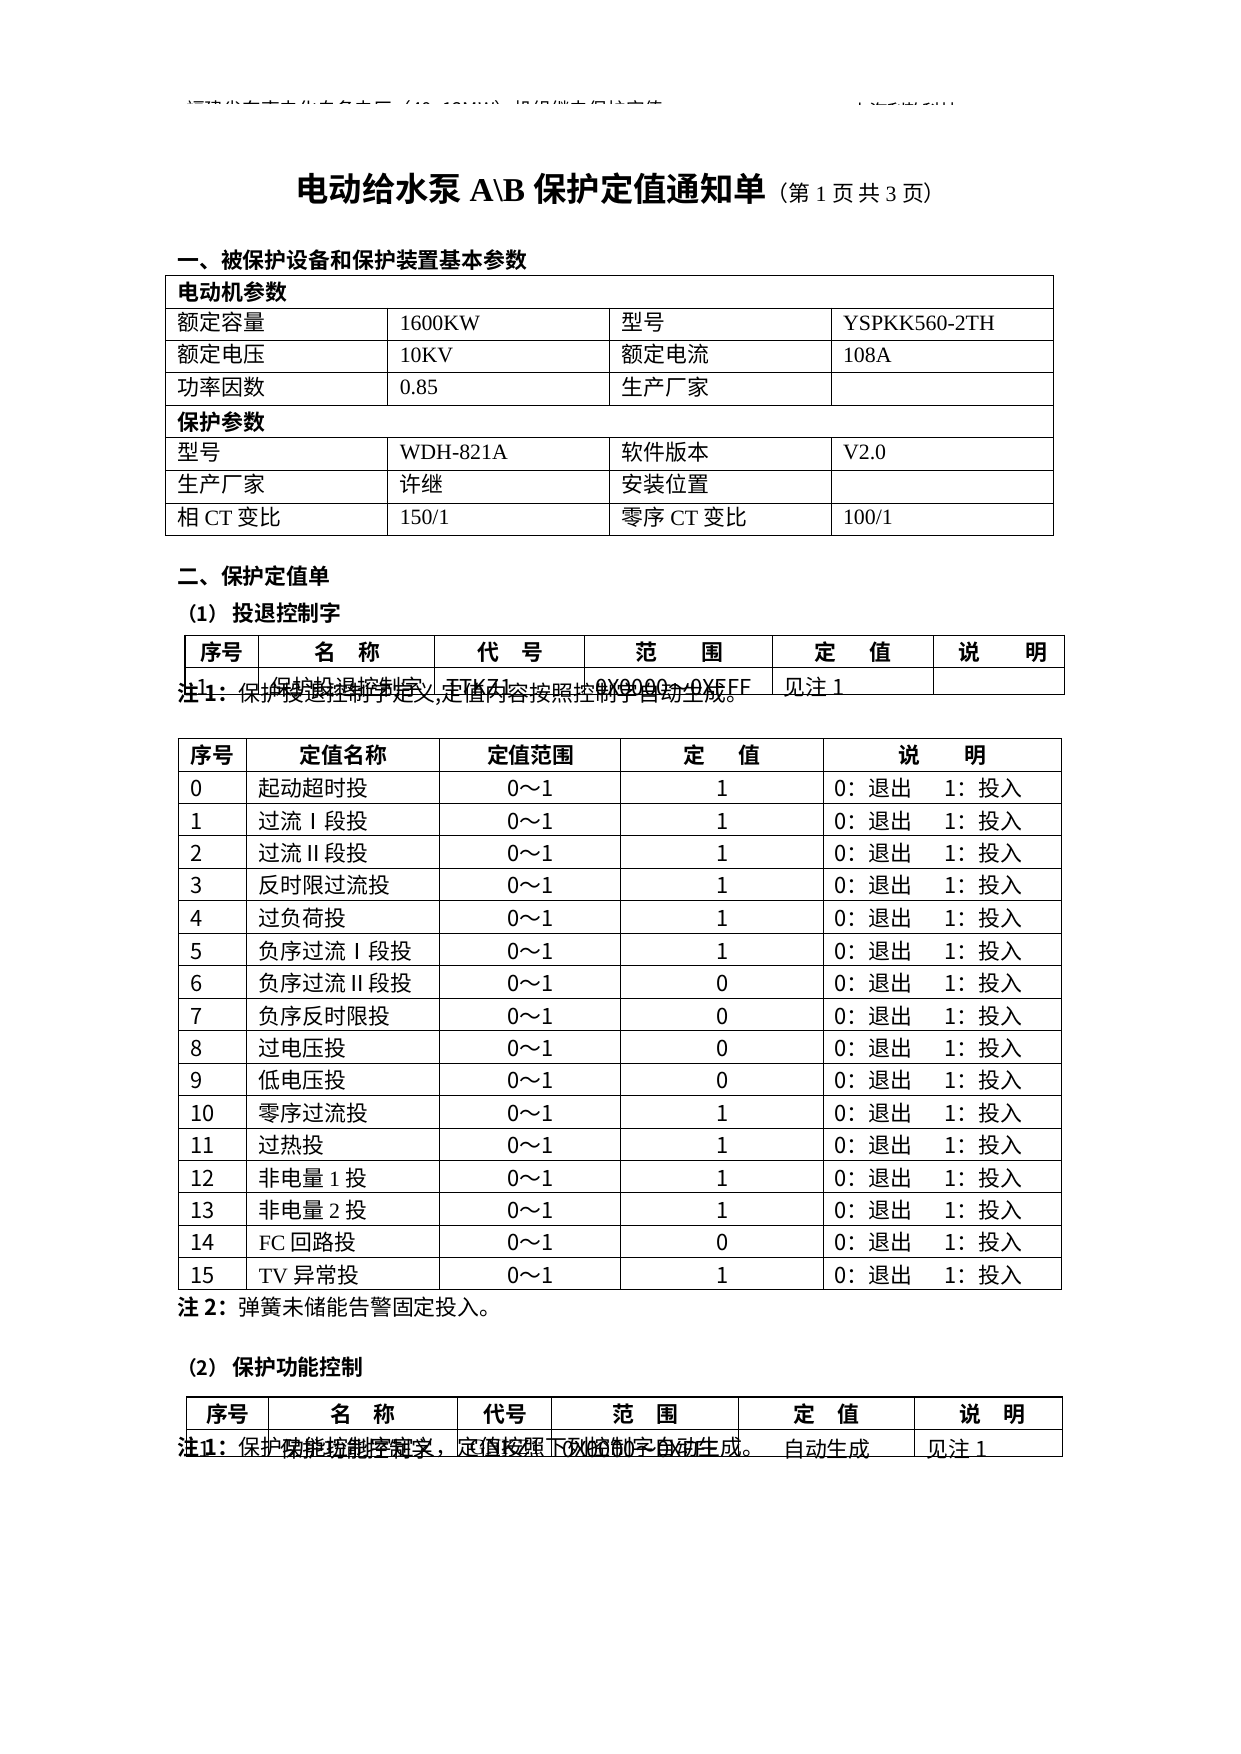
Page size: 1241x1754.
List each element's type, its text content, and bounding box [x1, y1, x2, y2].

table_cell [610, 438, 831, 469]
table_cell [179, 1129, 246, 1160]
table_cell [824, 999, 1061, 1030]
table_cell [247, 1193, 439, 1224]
text 电动给水泵 A\B 保护定值通知单（第 1 页 共 3 页） [158, 155, 1082, 212]
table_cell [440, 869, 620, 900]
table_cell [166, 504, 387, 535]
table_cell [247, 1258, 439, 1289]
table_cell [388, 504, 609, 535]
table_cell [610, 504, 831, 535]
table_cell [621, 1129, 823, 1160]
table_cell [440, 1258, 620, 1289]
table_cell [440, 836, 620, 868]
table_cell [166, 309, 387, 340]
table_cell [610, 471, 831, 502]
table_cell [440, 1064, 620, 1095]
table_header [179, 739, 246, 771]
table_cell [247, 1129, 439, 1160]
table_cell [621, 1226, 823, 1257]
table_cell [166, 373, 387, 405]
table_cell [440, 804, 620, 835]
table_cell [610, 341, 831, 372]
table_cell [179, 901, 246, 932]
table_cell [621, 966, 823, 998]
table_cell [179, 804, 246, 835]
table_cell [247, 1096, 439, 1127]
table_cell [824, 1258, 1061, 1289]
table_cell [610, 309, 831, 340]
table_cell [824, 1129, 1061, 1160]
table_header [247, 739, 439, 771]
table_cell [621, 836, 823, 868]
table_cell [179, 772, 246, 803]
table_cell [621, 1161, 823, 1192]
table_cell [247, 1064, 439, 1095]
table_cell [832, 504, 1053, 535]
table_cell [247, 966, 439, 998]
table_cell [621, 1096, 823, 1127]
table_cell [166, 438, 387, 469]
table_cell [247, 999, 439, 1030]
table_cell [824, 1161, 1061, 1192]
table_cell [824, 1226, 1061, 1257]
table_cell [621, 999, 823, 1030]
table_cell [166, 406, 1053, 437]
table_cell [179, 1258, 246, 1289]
text 一、被保护设备和保护装置基本参数 [177, 243, 1088, 275]
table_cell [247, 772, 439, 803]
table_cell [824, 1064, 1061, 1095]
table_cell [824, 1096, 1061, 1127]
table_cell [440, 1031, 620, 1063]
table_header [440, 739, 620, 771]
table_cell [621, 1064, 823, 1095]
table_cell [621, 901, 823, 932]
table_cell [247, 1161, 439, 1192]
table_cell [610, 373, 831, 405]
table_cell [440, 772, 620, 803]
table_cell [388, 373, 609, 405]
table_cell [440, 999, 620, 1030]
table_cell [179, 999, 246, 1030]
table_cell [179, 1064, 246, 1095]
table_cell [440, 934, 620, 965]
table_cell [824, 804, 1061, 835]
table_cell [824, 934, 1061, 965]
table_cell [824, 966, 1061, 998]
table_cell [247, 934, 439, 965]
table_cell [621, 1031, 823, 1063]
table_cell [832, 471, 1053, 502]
list 保护功能控制 [177, 1350, 1088, 1382]
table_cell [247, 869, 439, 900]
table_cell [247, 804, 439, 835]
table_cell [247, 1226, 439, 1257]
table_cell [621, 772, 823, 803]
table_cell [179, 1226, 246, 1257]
text 注 1：保护投退控制字定义,定值内容按照控制字自动生成。 [177, 676, 1088, 708]
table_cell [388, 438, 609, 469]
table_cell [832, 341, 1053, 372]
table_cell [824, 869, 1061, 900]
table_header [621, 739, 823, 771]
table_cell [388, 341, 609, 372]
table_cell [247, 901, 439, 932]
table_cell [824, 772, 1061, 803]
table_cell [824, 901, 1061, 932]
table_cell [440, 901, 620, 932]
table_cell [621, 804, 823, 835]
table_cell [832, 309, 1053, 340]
text 二、保护定值单 [177, 556, 1088, 592]
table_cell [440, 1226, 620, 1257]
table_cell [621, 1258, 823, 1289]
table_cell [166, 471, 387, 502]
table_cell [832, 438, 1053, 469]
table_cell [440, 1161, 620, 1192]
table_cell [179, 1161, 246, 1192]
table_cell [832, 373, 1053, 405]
text 注 1：保护功能控制字定义，定值按照下列控制字自动生成。 [177, 1430, 1088, 1461]
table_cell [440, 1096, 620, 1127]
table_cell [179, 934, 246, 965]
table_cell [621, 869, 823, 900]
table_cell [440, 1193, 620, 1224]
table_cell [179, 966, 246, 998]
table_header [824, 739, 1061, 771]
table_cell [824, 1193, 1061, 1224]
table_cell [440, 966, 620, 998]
list 投退控制字 [177, 592, 1088, 628]
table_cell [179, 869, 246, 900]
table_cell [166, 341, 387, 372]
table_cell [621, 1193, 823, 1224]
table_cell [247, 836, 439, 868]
text 注 2：弹簧未储能告警固定投入。 [177, 1290, 1088, 1322]
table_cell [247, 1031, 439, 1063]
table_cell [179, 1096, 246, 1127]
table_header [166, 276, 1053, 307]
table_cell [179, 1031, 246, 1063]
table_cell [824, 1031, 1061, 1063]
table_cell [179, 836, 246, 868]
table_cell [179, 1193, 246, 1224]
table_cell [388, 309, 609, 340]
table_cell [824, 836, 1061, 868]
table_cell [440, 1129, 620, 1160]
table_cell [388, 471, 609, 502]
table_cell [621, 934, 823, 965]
